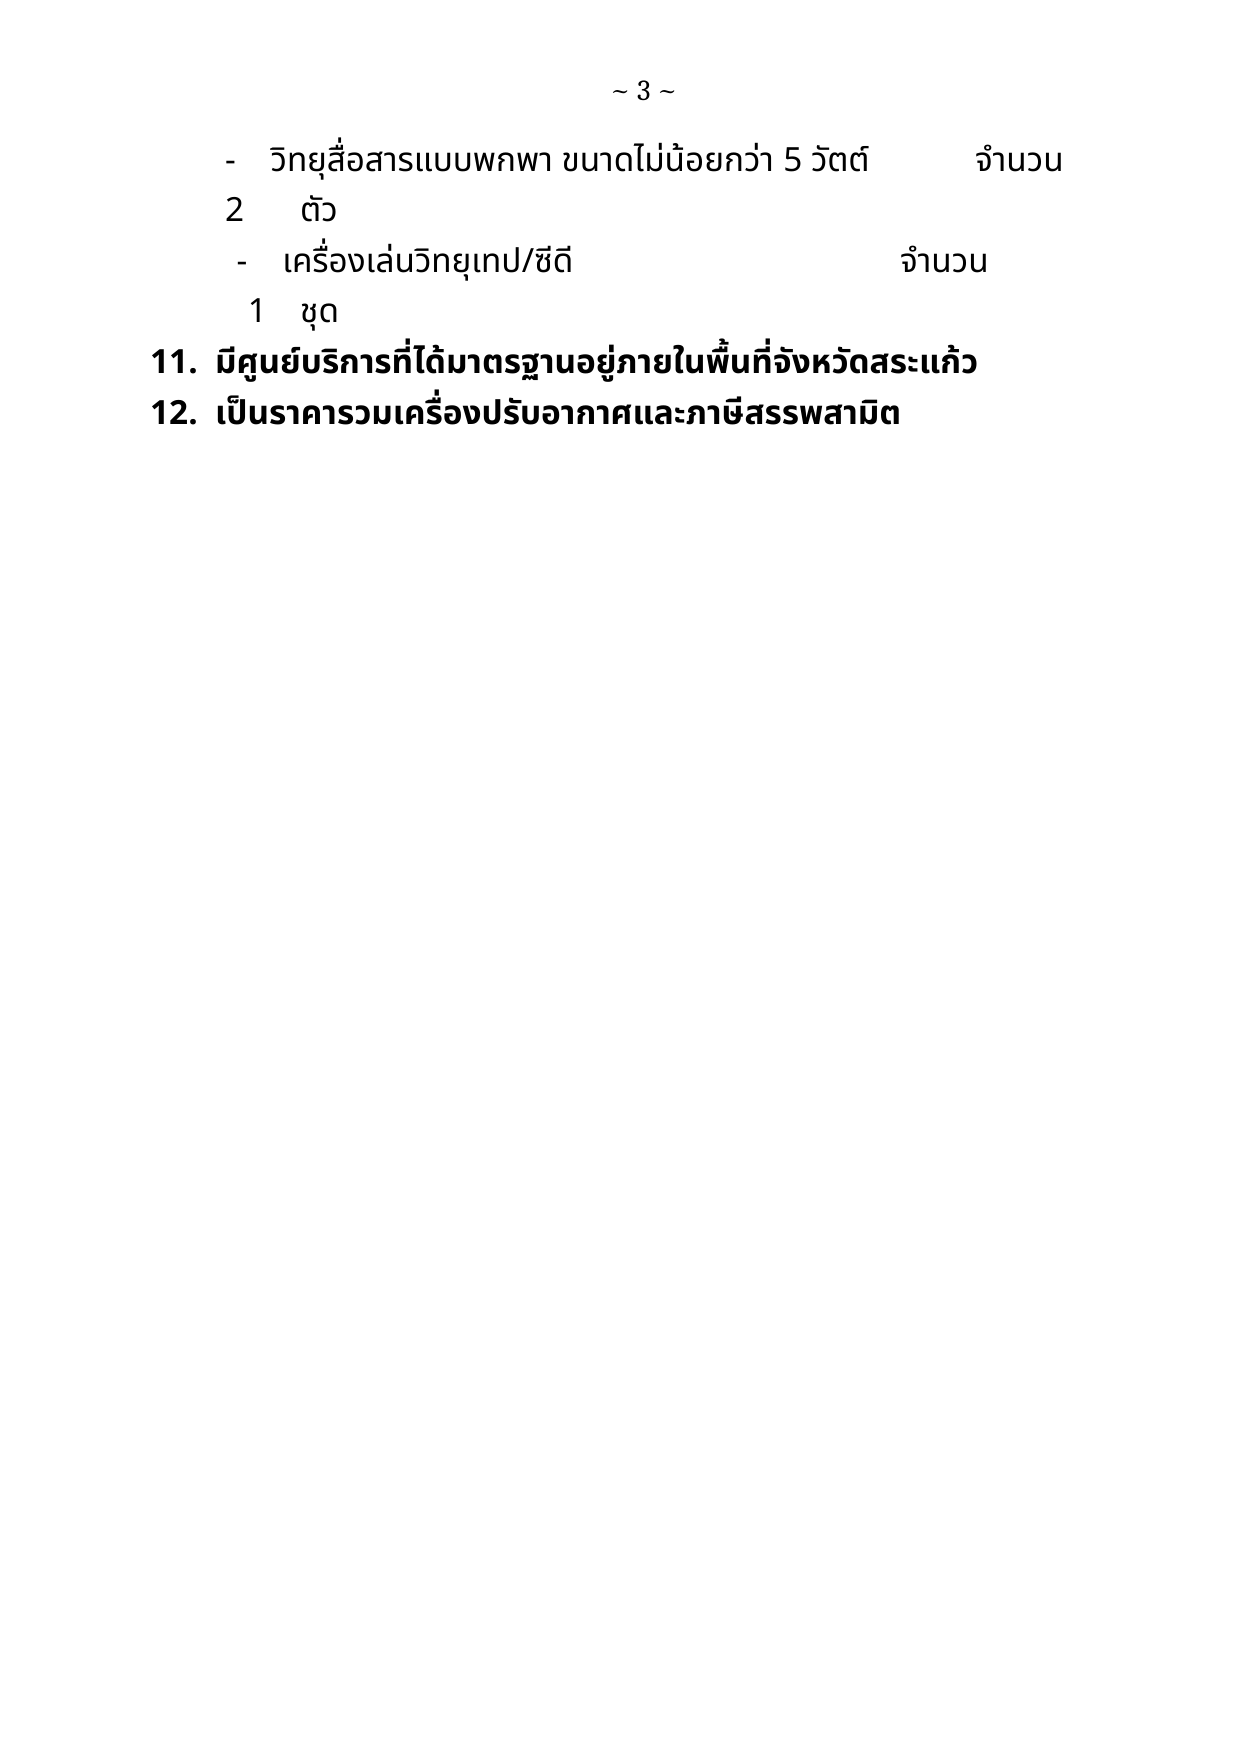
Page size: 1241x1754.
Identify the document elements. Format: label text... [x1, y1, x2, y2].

text 11. มีศูนย์บริการที่ได้มาตรฐานอยู่ภายในพื้นที่จังหวัดสระแก้ว [150, 338, 1137, 388]
text 12. เป็นราคารวมเครื่องปรับอากาศและภาษีสรรพสามิต [150, 388, 1137, 439]
text - เครื่องเล่นวิทยุเทป/ซีดี จำนวน 1 ชุด [150, 237, 1137, 338]
text - วิทยุสื่อสารแบบพกพา ขนาดไม่น้อยกว่า 5 วัตต์ จำนวน 2 ตัว [150, 135, 1137, 237]
